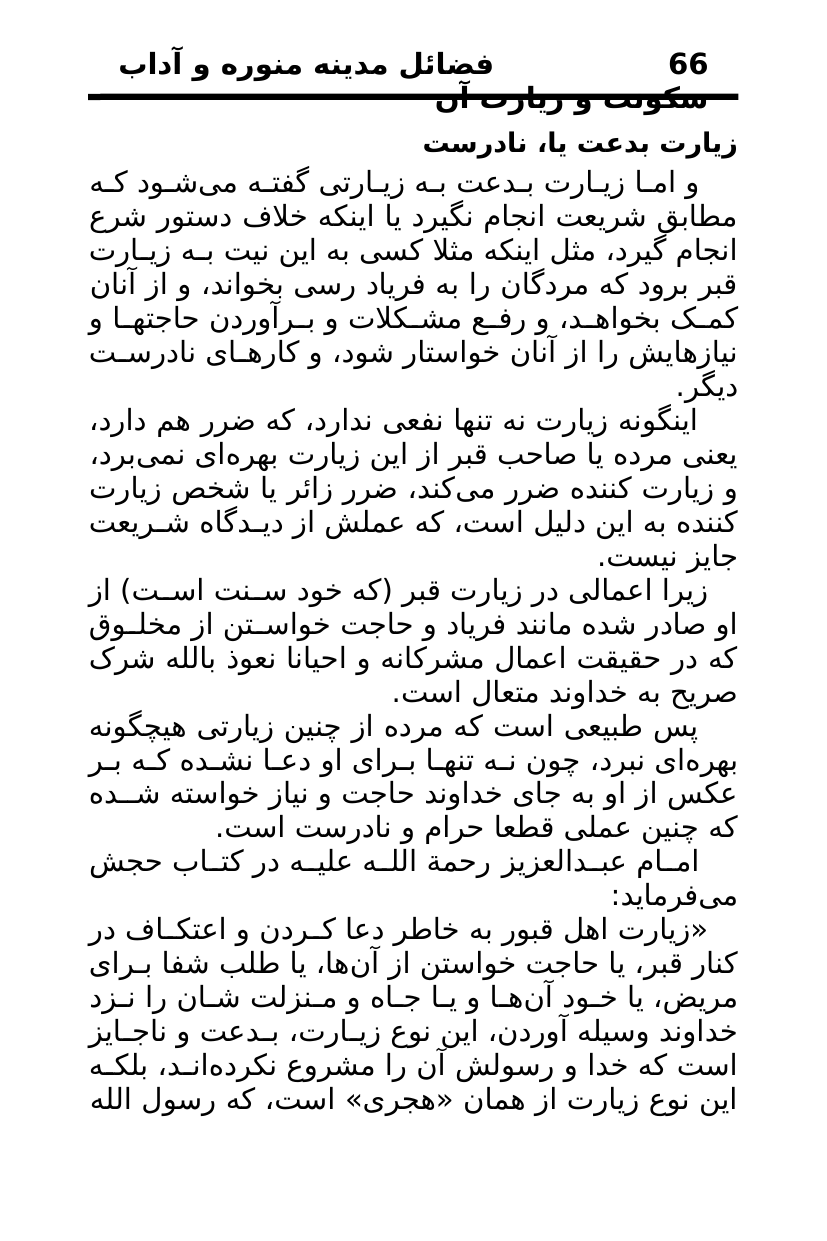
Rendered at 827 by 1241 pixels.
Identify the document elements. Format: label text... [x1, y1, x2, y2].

text پس طبیعی است که مرده از چنین زیارتی هیچگونه بهره‌ای نبرد، چون نه تنها برای او دعا نشده که بر عکس از او به جای خداوند حاجت و نیاز خواسته شده که چنین عملی قطعا حرام و نادرست است. [89, 709, 738, 845]
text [89, 913, 738, 1116]
text و اما زیارت بدعت به زیارتی گفته می‌شود که مطابق شریعت انجام نگیرد یا اینکه خلاف دستور شرع انجام گیرد، مثل اینکه مثلا کسی به این نیت به زیارت قبر برود که مردگان را به فریاد رسی بخواند، و از آنان کمک بخواهد، و رفع مشکلات و برآوردن حاجتها و نیازهایش را از آنان خواستار شود، و کارهای نادرست دیگر. [89, 166, 738, 403]
text زیارت بدعت یا، نادرست [89, 128, 738, 159]
text امام عبدالعزیز رحمة الله علیه در کتاب حجش می‌فرماید: [89, 845, 738, 913]
text زیرا اعمالی در زیارت قبر (که خود سنت است) از او صادر شده مانند فریاد و حاجت خواستن از مخلوق که در حقیقت اعمال مشرکانه و احیانا نعوذ بالله شرک صریح به خداوند متعال است. [89, 573, 738, 709]
text اینگونه زیارت نه تنها نفعی ندارد، که ضرر هم دارد، یعنی مرده یا صاحب قبر از این زیارت بهره‌ای نمی‌برد، و زیارت کننده ضرر می‌کند، ضرر زائر یا شخص زیارت کننده به این دلیل است، که عملش از دیدگاه شریعت جایز نیست. [89, 403, 738, 573]
